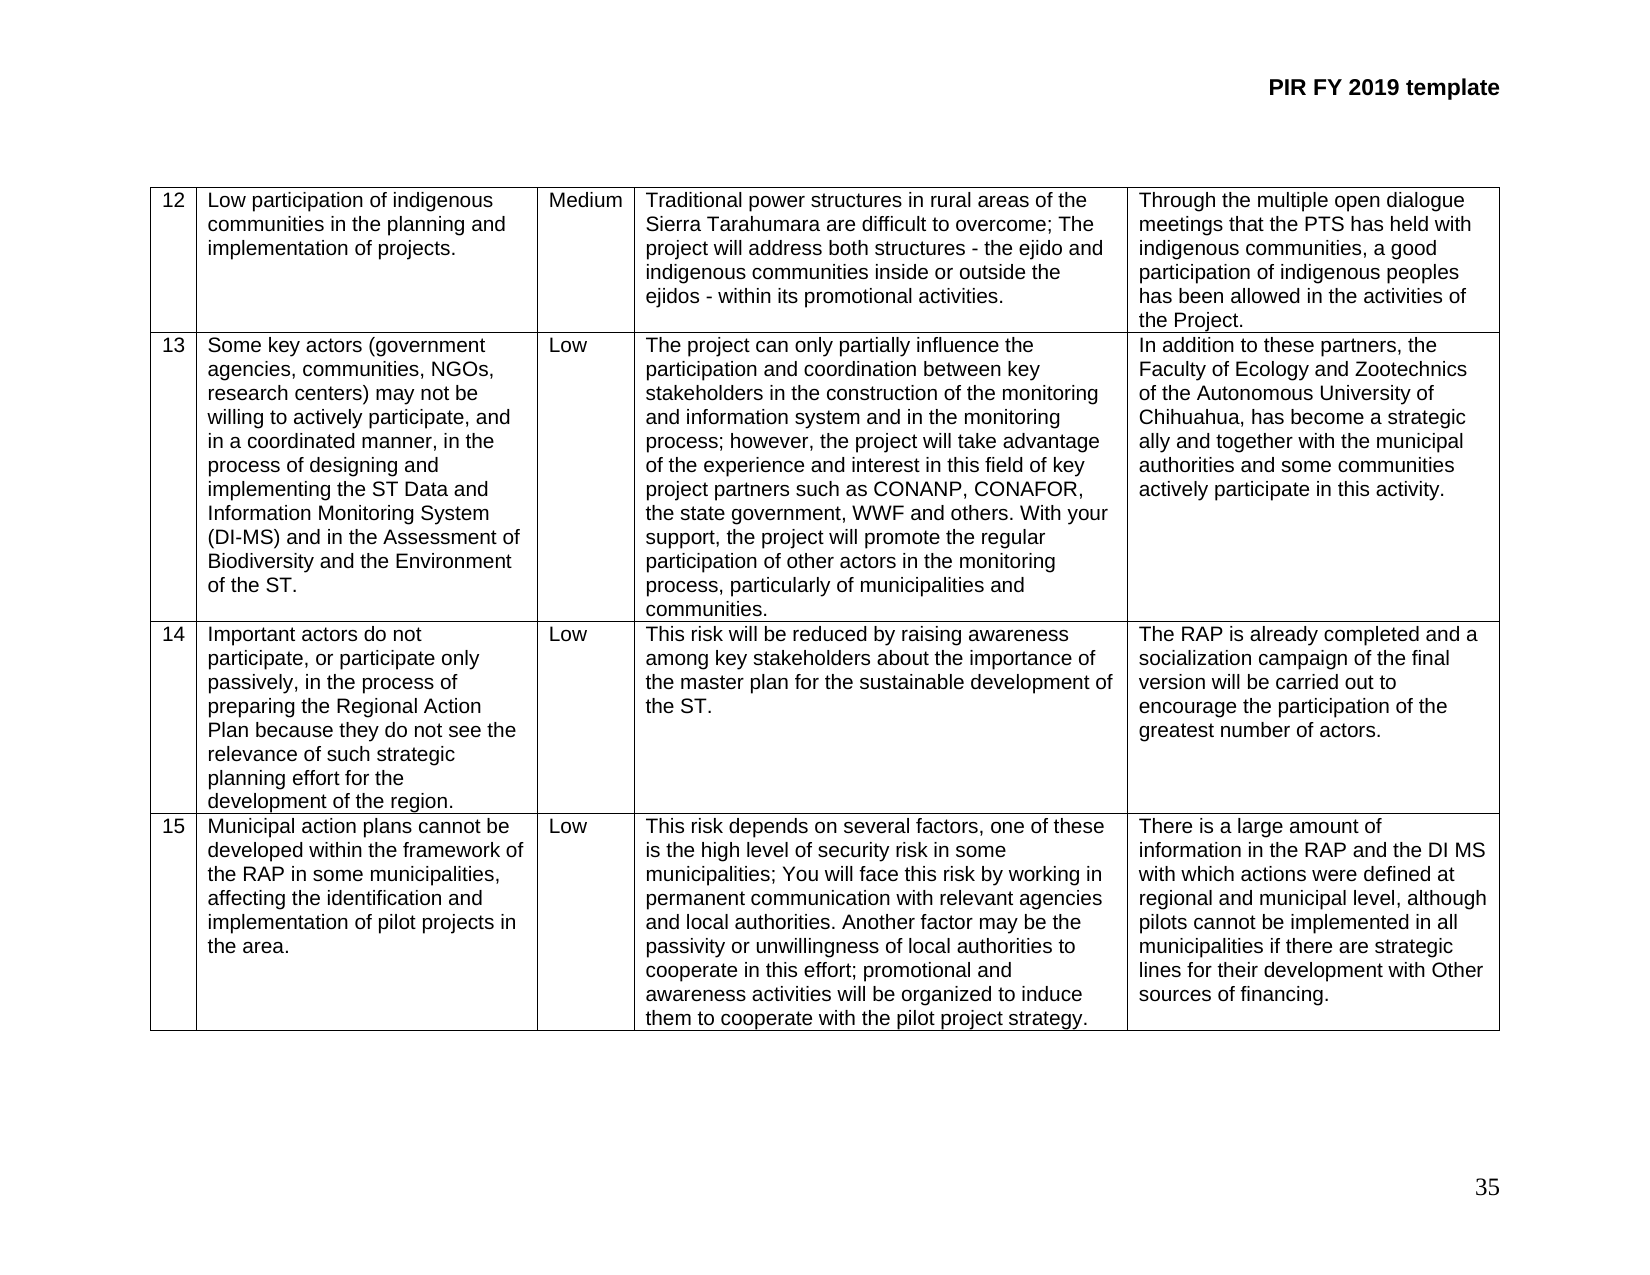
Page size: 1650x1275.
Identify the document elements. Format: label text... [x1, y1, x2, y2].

table_cell Low [538, 814, 634, 1030]
table_cell Important actors do not participate, or participate only passively, in the process of preparing the Regional Action Plan because they do not see the relevance of such strategic planning effort for the development of the region. [197, 622, 537, 813]
table_cell Through the multiple open dialogue meetings that the PTS has held with indigenous communities, a good participation of indigenous peoples has been allowed in the activities of the Project. [1128, 188, 1499, 332]
table_cell Low [538, 622, 634, 813]
table_cell Municipal action plans cannot be developed within the framework of the RAP in some municipalities, affecting the identification and implementation of pilot projects in the area. [197, 814, 537, 1030]
table_cell The RAP is already completed and a socialization campaign of the final version will be carried out to encourage the participation of the greatest number of actors. [1128, 622, 1499, 813]
table_cell This risk depends on several factors, one of these is the high level of security risk in some municipalities; You will face this risk by working in permanent communication with relevant agencies and local authorities. Another factor may be the passivity or unwillingness of local authorities to cooperate in this effort; promotional and awareness activities will be organized to induce them to cooperate with the pilot project strategy. [635, 814, 1127, 1030]
table_cell 15 [151, 814, 196, 1030]
table_cell This risk will be reduced by raising awareness among key stakeholders about the importance of the master plan for the sustainable development of the ST. [635, 622, 1127, 813]
table_cell The project can only partially influence the participation and coordination between key stakeholders in the construction of the monitoring and information system and in the monitoring process; however, the project will take advantage of the experience and interest in this field of key project partners such as CONANP, CONAFOR, the state government, WWF and others. With your support, the project will promote the regular participation of other actors in the monitoring process, particularly of municipalities and communities. [635, 333, 1127, 621]
table_cell Medium [538, 188, 634, 332]
table_cell Some key actors (government agencies, communities, NGOs, research centers) may not be willing to actively participate, and in a coordinated manner, in the process of designing and implementing the ST Data and Information Monitoring System (DI-MS) and in the Assessment of Biodiversity and the Environment of the ST. [197, 333, 537, 621]
table_cell 14 [151, 622, 196, 813]
table_cell There is a large amount of information in the RAP and the DI MS with which actions were defined at regional and municipal level, although pilots cannot be implemented in all municipalities if there are strategic lines for their development with Other sources of financing. [1128, 814, 1499, 1030]
table_cell 12 [151, 188, 196, 332]
table_cell In addition to these partners, the Faculty of Ecology and Zootechnics of the Autonomous University of Chihuahua, has become a strategic ally and together with the municipal authorities and some communities actively participate in this activity. [1128, 333, 1499, 621]
table_cell 13 [151, 333, 196, 621]
table_cell Low [538, 333, 634, 621]
table_cell Traditional power structures in rural areas of the Sierra Tarahumara are difficult to overcome; The project will address both structures - the ejido and indigenous communities inside or outside the ejidos - within its promotional activities. [635, 188, 1127, 332]
table_cell Low participation of indigenous communities in the planning and implementation of projects. [197, 188, 537, 332]
